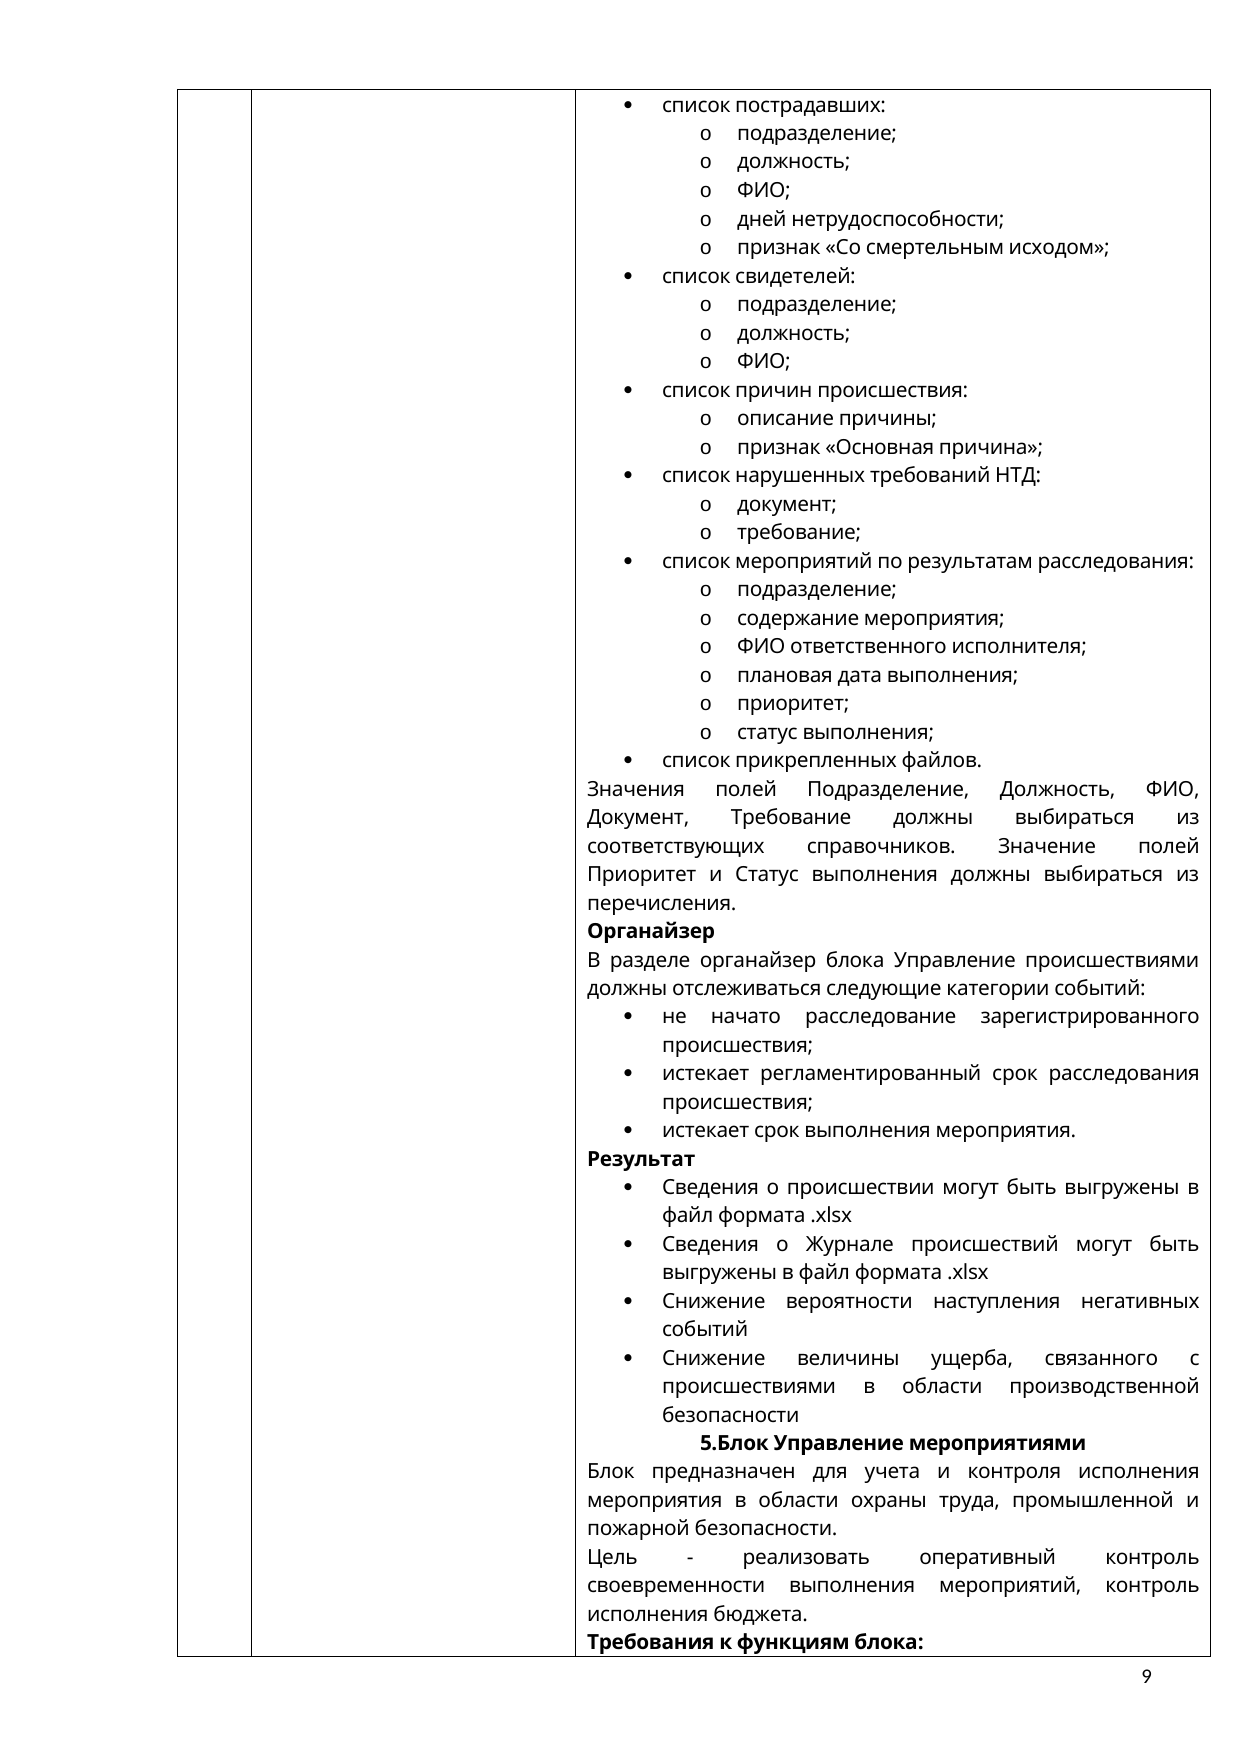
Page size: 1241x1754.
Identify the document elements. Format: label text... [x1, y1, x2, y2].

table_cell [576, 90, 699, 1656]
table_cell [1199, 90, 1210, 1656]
table_cell 6 [178, 90, 251, 1656]
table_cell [252, 90, 575, 1656]
